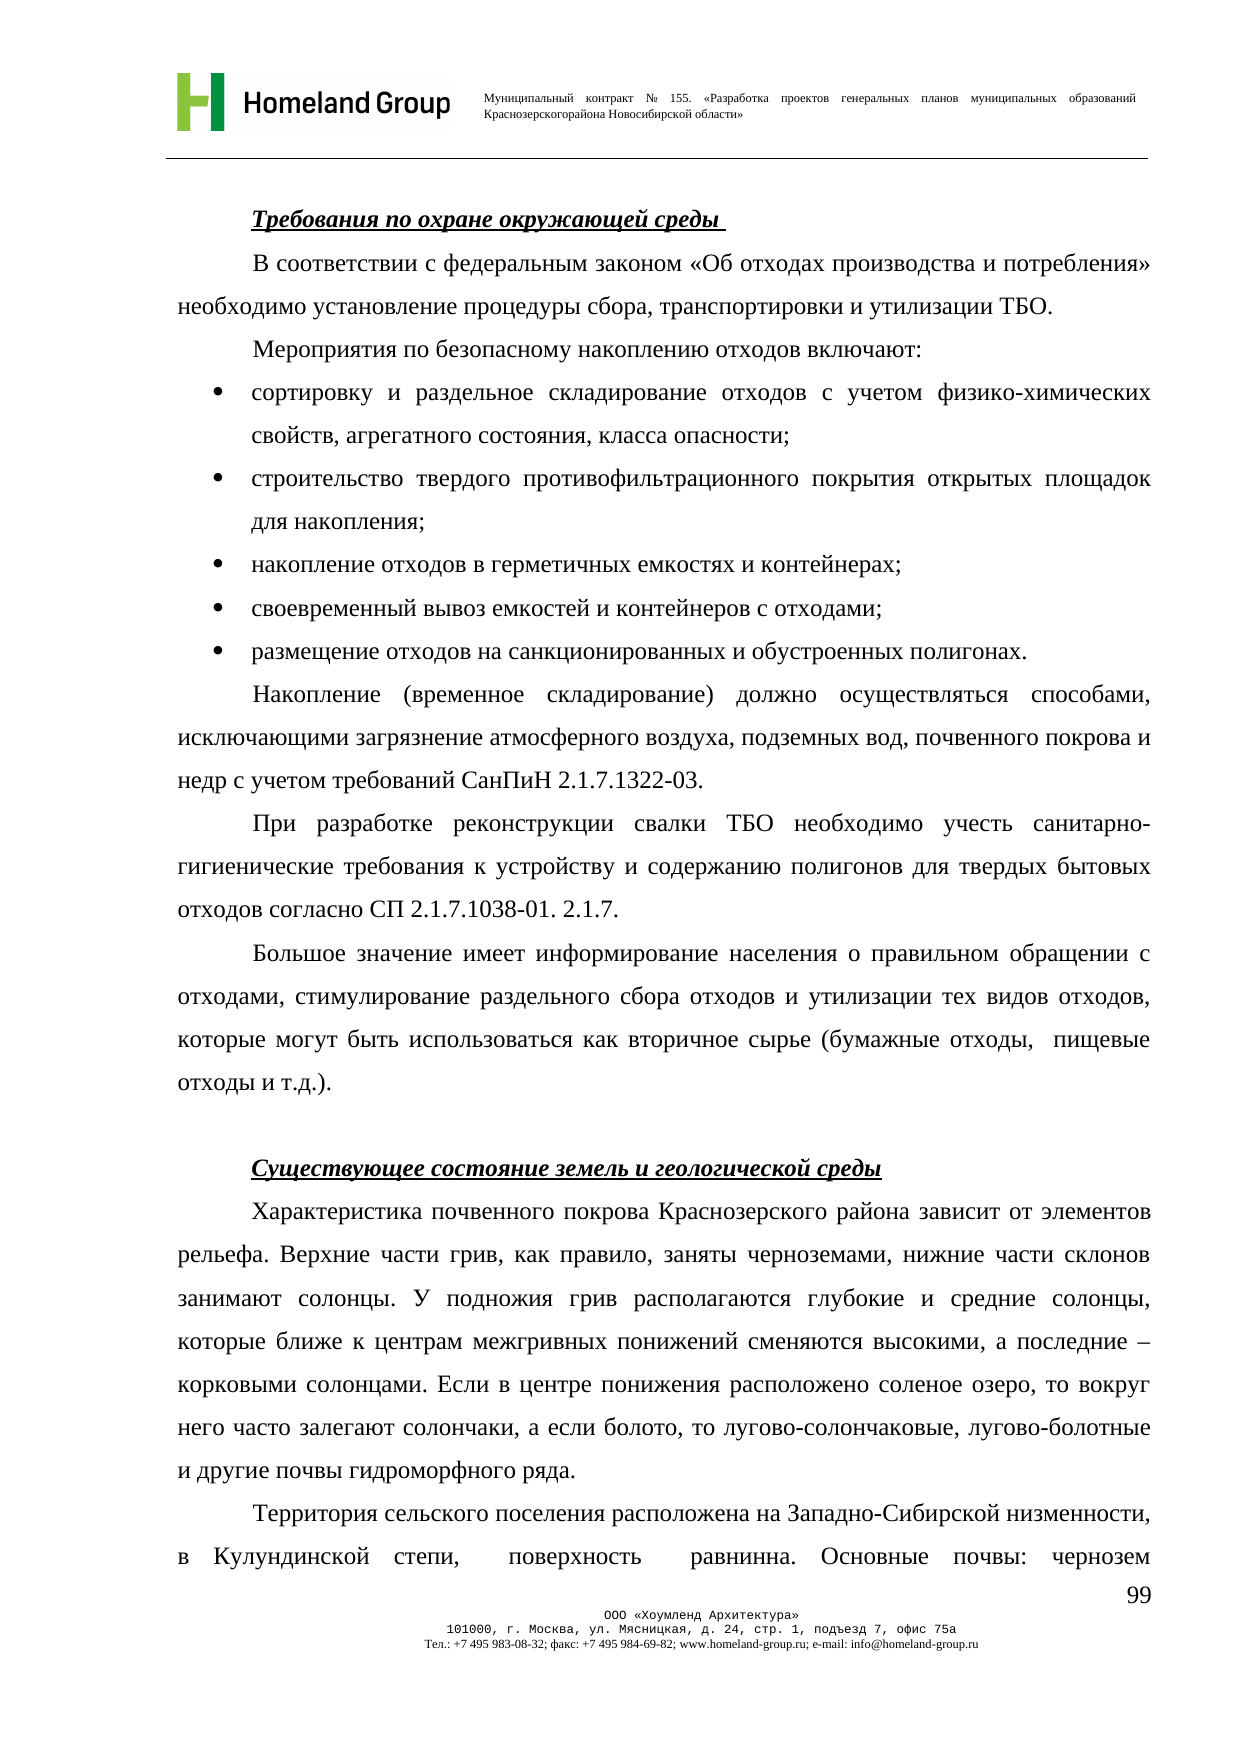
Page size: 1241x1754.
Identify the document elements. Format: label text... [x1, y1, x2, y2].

text При разработке реконструкции свалки ТБО необходимо учесть санитарно-гигиенические требования к устройству и содержанию полигонов для твердых бытовых отходов согласно СП 2.1.7.1038-01. 2.1.7. [177, 808, 1152, 923]
text Требования по охране окружающей среды [177, 204, 1152, 233]
picture [177, 73, 450, 131]
text Большое значение имеет информирование населения о правильном обращении с отходами, стимулирование раздельного сбора отходов и утилизации тех видов отходов, которые могут быть использоваться как вторичное сырье (бумажные отходы, пищевые отходы и т.д.). [177, 938, 1152, 1096]
list строительство твердого противофильтрационного покрытия открытых площадок для накопления; [213, 463, 1152, 535]
text Накопление (временное складирование) должно осуществляться способами, исключающими загрязнение атмосферного воздуха, подземных вод, почвенного покрова и недр c учетом требований СанПиН 2.1.7.1322-03. [177, 679, 1152, 794]
text Мероприятия по безопасному накоплению отходов включают: [177, 334, 1152, 363]
list своевременный вывоз емкостей и контейнеров с отходами; [213, 593, 1152, 621]
list сортировку и раздельное складирование отходов с учетом физико-химических свойств, агрегатного состояния, класса опасности; [213, 377, 1152, 449]
text Характеристика почвенного покрова Краснозерского района зависит от элементов рельефа. Верхние части грив, как правило, заняты черноземами, нижние части склонов занимают солонцы. У подножия грив располагаются глубокие и средние солонцы, которые ближе к центрам межгривных понижений сменяются высокими, а последние – корковыми солонцами. Если в центре понижения расположено соленое озеро, то вокруг него часто залегают солончаки, а если болото, то лугово-солончаковые, лугово-болотные и другие почвы гидроморфного ряда. [177, 1196, 1152, 1484]
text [177, 1498, 1152, 1570]
list размещение отходов на санкционированных и обустроенных полигонах. [213, 636, 1152, 664]
text Существующее состояние земель и геологической среды [177, 1153, 1152, 1182]
text В соответствии с федеральным законом «Об отходах производства и потребления» необходимо установление процедуры сбора, транспортировки и утилизации ТБО. [177, 248, 1152, 319]
list накопление отходов в герметичных емкостях и контейнерах; [213, 549, 1152, 578]
